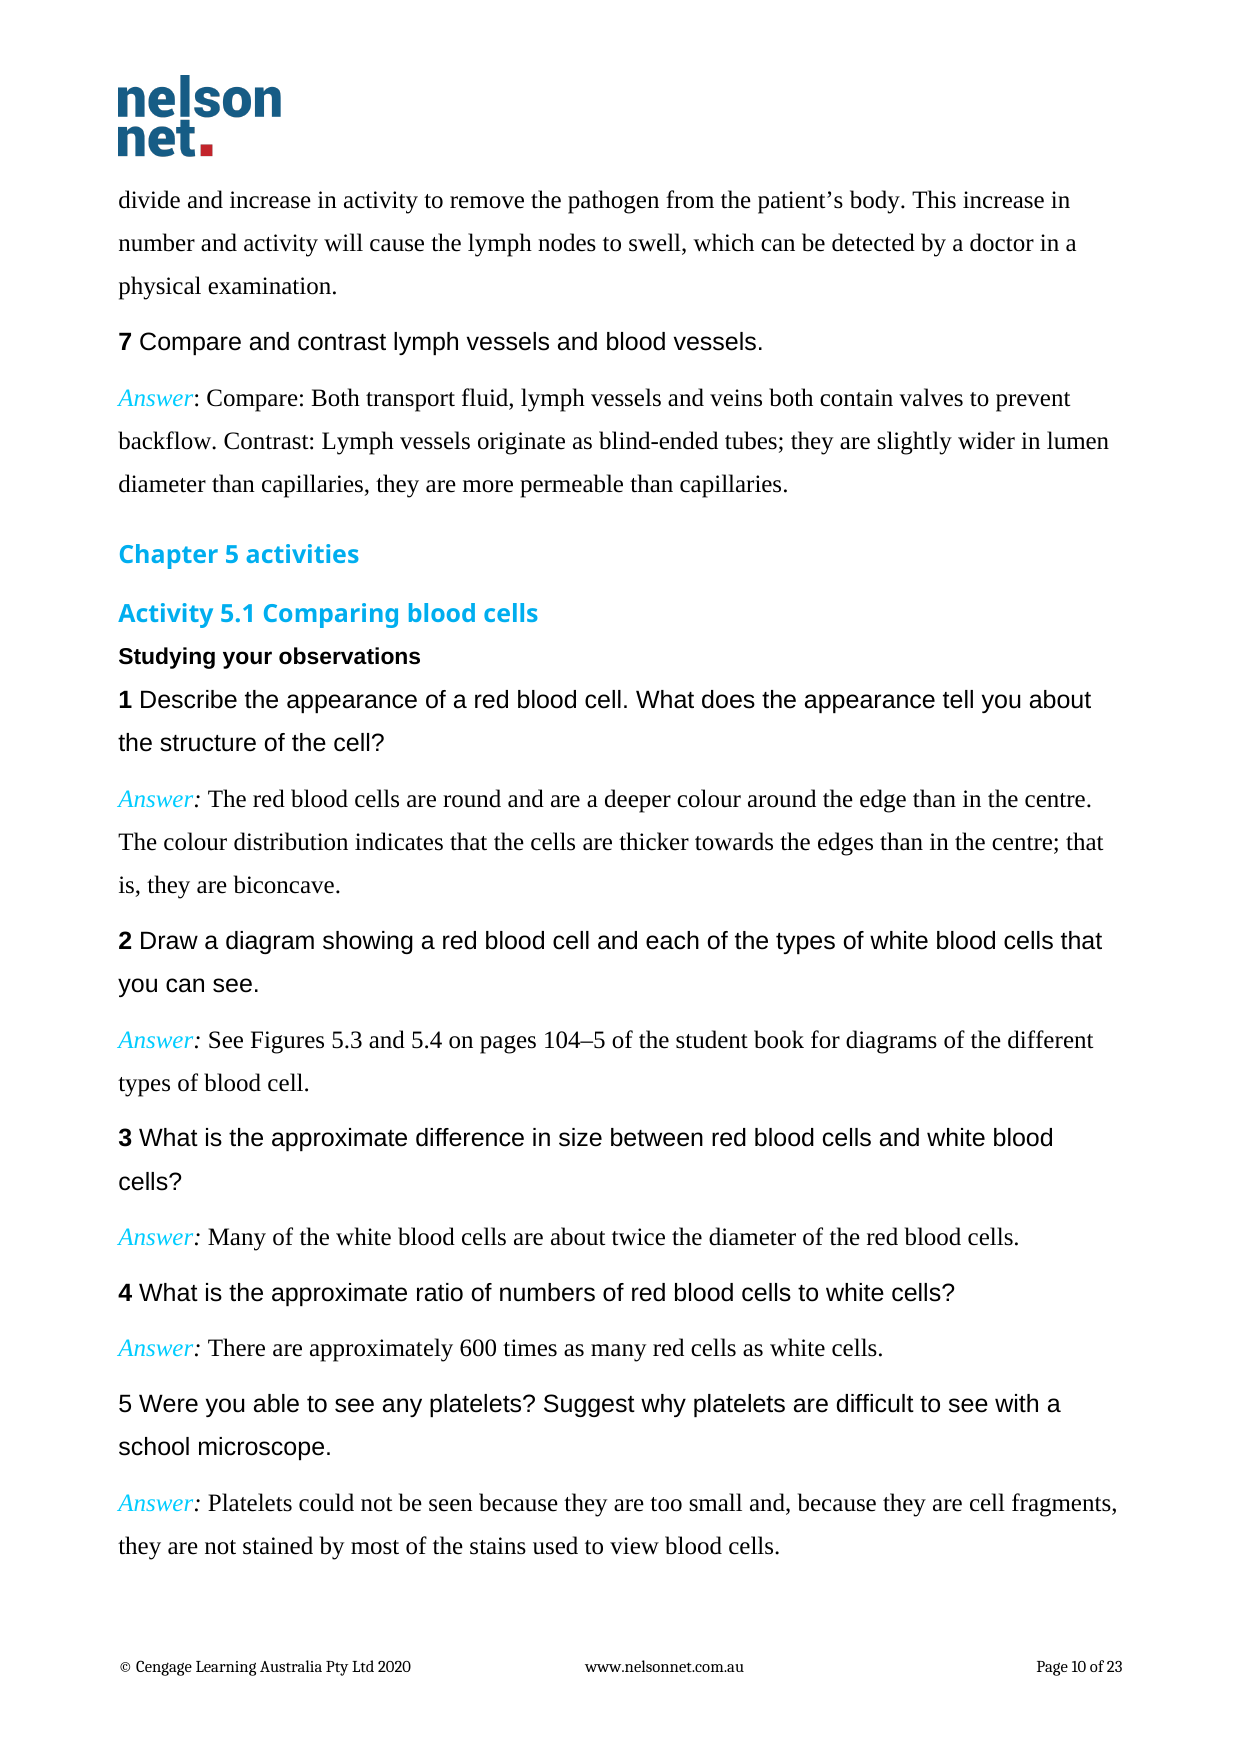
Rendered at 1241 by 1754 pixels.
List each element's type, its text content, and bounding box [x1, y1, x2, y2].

text Answer: Platelets could not be seen because they are too small and, because they are cell fragments, they are not stained by most of the stains used to view blood cells. [118, 1488, 1122, 1560]
text 5 Were you able to see any platelets? Suggest why platelets are difficult to see with a school microscope. [118, 1389, 1122, 1461]
text 7 Compare and contrast lymph vessels and blood vessels. [118, 327, 1122, 356]
text Answer: See Figures 5.3 and 5.4 on pages 104–5 of the student book for diagrams of the different types of blood cell. [118, 1025, 1122, 1097]
text Answer: There are approximately 600 times as many red cells as white cells. [118, 1333, 1122, 1362]
text 4 What is the approximate ratio of numbers of red blood cells to white cells? [118, 1278, 1122, 1307]
text Answer: Many of the white blood cells are about twice the diameter of the red blood cells. [118, 1222, 1122, 1251]
text 2 Draw a diagram showing a red blood cell and each of the types of white blood cells that you can see. [118, 926, 1122, 998]
picture [118, 75, 281, 157]
text Chapter 5 activities [118, 537, 1122, 571]
text 1 Describe the appearance of a red blood cell. What does the appearance tell you about the structure of the cell? [118, 685, 1122, 757]
text Activity 5.1 Comparing blood cells [118, 596, 1122, 630]
text Answer: The red blood cells are round and are a deeper colour around the edge than in the centre. The colour distribution indicates that the cells are thicker towards the edges than in the centre; that is, they are biconcave. [118, 784, 1122, 899]
text 3 What is the approximate difference in size between red blood cells and white blood cells? [118, 1123, 1122, 1195]
text Answer: Compare: Both transport fluid, lymph vessels and veins both contain valves to prevent backflow. Contrast: Lymph vessels originate as blind-ended tubes; they are slightly wider in lumen diameter than capillaries, they are more permeable than capillaries. [118, 383, 1122, 498]
text Studying your observations [118, 643, 1122, 669]
